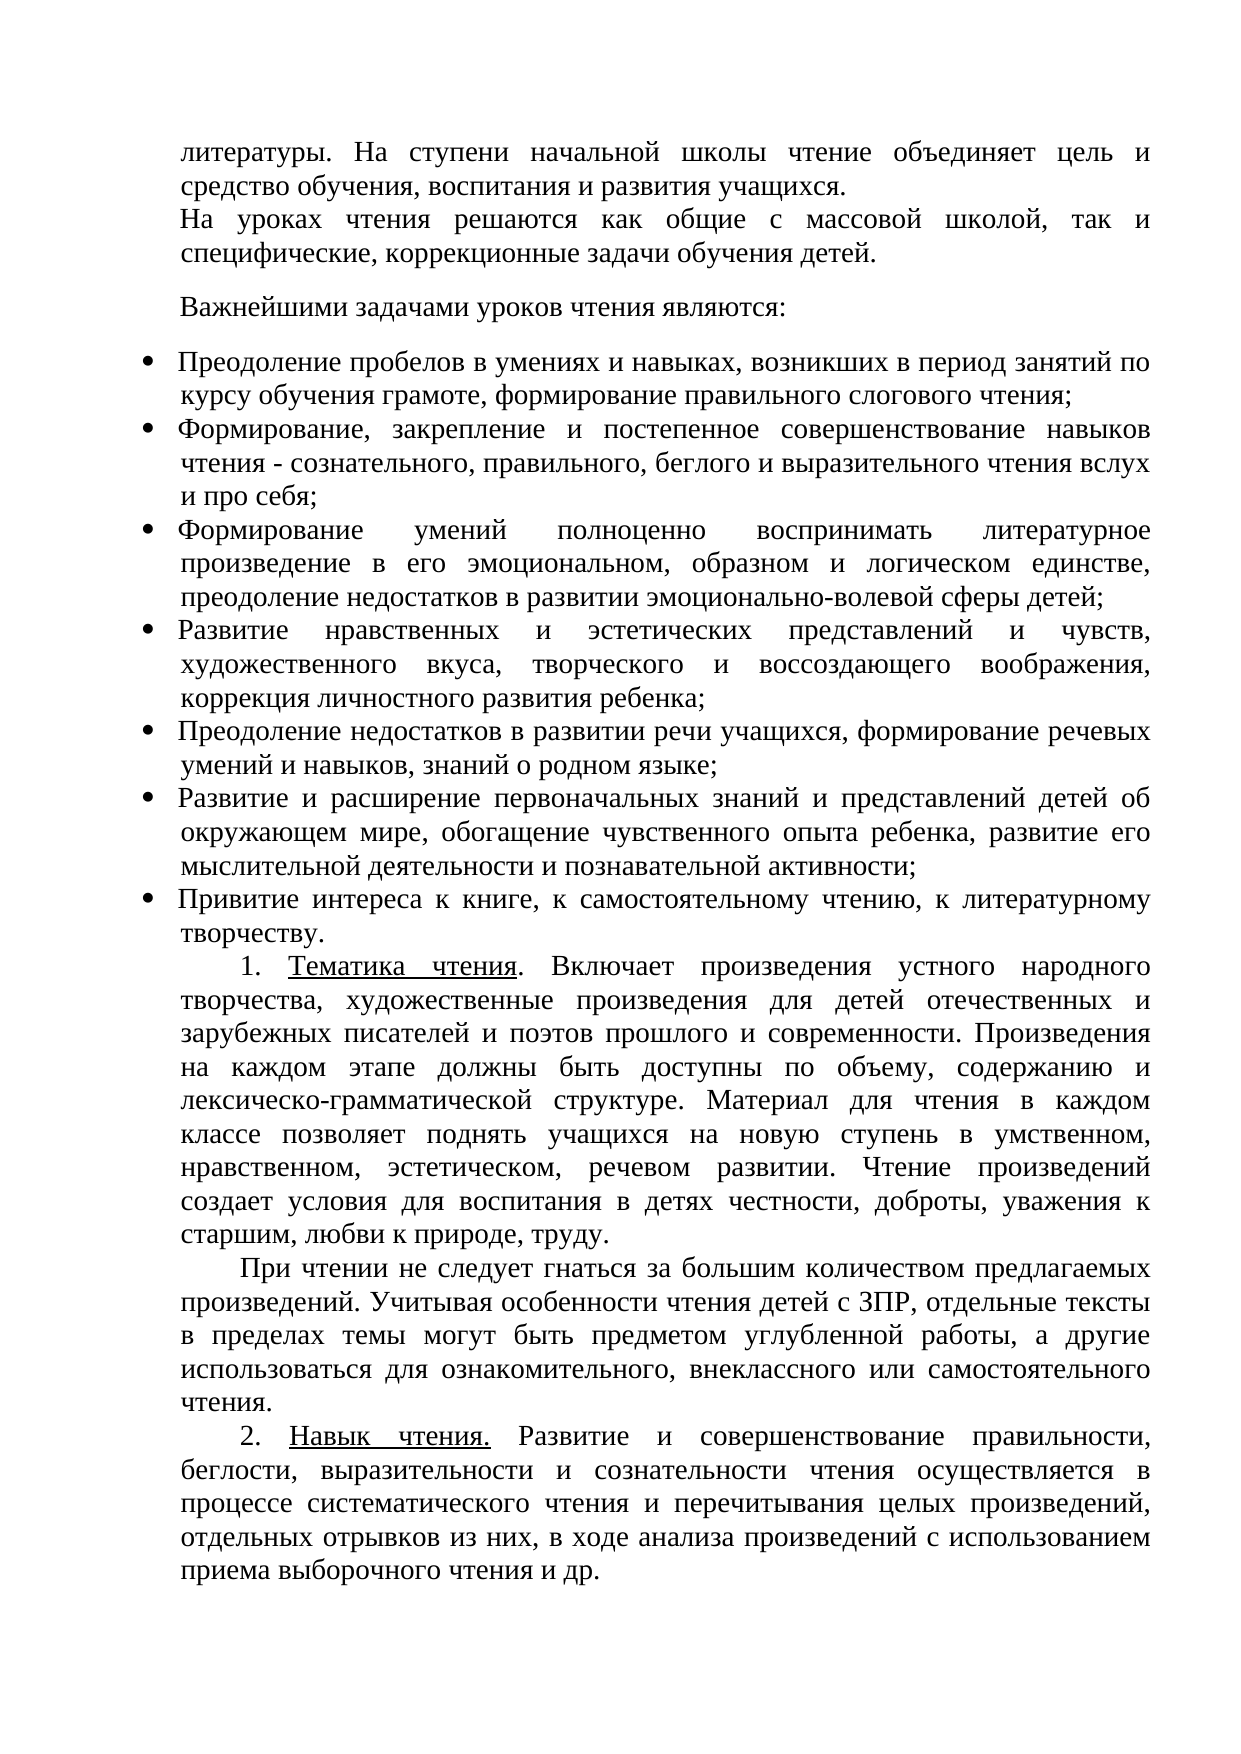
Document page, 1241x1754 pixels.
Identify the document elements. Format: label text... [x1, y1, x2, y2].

list Привитие интереса к книге, к самостоятельному чтению, к литературному творчеству. [143, 881, 1152, 948]
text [180, 134, 1152, 201]
text На уроках чтения решаются как общие с массовой школой, так и специфические, коррекционные задачи обучения детей. [179, 202, 1152, 269]
list Формирование, закрепление и постепенное совершенствование навыков чтения - сознательного, правильного, беглого и выразительного чтения вслух и про себя; [143, 411, 1152, 512]
list Преодоление недостатков в развитии речи учащихся, формирование речевых умений и навыков, знаний о родном языке; [143, 713, 1152, 780]
text Важнейшими задачами уроков чтения являются: [179, 289, 1152, 323]
list Развитие нравственных и эстетических представлений и чувств, художественного вкуса, творческого и воссоздающего воображения, коррекция личностного развития ребенка; [143, 612, 1152, 713]
text При чтении не следует гнаться за большим количеством предлагаемых произведений. Учитывая особенности чтения детей с ЗПР, отдельные тексты в пределах темы могут быть предметом углубленной работы, а другие использоваться для ознакомительного, внеклассного или самостоятельного чтения. [180, 1250, 1152, 1418]
text 2. Навык чтения. Развитие и совершенствование правильности, беглости, выразительности и сознательности чтения осуществляется в процессе систематического чтения и перечитывания целых произведений, отдельных отрывков из них, в ходе анализа произведений с использованием приема выборочного чтения и др. [180, 1418, 1152, 1586]
text 1. Тематика чтения. Включает произведения устного народного творчества, художественные произведения для детей отечественных и зарубежных писателей и поэтов прошлого и современности. Произведения на каждом этапе должны быть доступны по объему, содержанию и лексическо-грамматической структуре. Материал для чтения в каждом классе позволяет поднять учащихся на новую ступень в умственном, нравственном, эстетическом, речевом развитии. Чтение произведений создает условия для воспитания в детях честности, доброты, уважения к старшим, любви к природе, труду. [180, 948, 1152, 1250]
list Развитие и расширение первоначальных знаний и представлений детей об окружающем мире, обогащение чувственного опыта ребенка, развитие его мыслительной деятельности и познавательной активности; [143, 780, 1152, 881]
list Формирование умений полноценно воспринимать литературное произведение в его эмоциональном, образном и логическом единстве, преодоление недостатков в развитии эмоционально-волевой сферы детей; [143, 512, 1152, 612]
list Преодоление пробелов в умениях и навыках, возникших в период занятий по курсу обучения грамоте, формирование правильного слогового чтения; [143, 344, 1152, 411]
